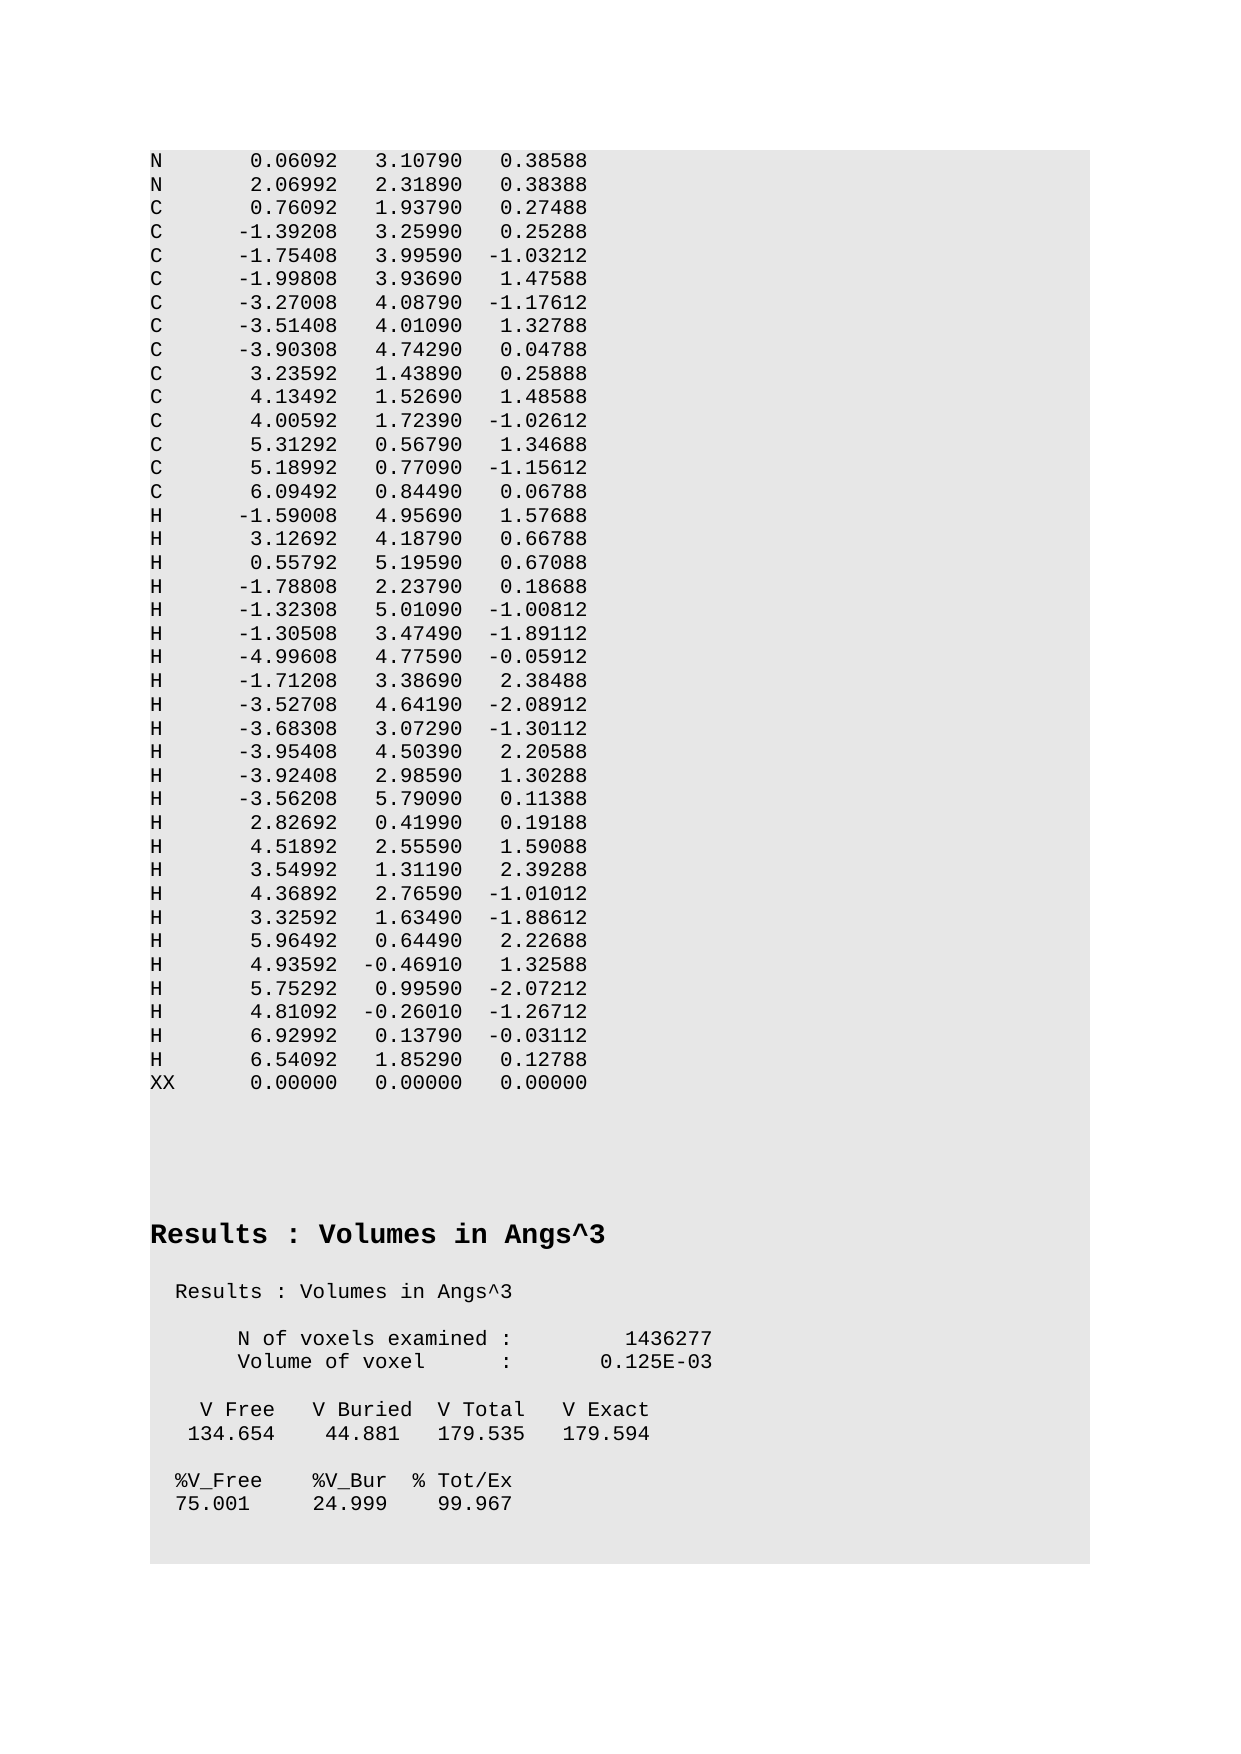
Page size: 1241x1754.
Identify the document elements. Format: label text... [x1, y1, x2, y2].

text Results : Volumes in Angs^3 N of voxels examined : 1436277 Volume of voxel : 0.125E-03 V Free V Buried V Total V Exact 134.654 44.881 179.535 179.594 %V_Free %V_Bur % Tot/Ex 75.001 24.999 99.967 [150, 1281, 1090, 1564]
subtitle Results : Volumes in Angs^3 [150, 1219, 1090, 1251]
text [150, 150, 1090, 1190]
